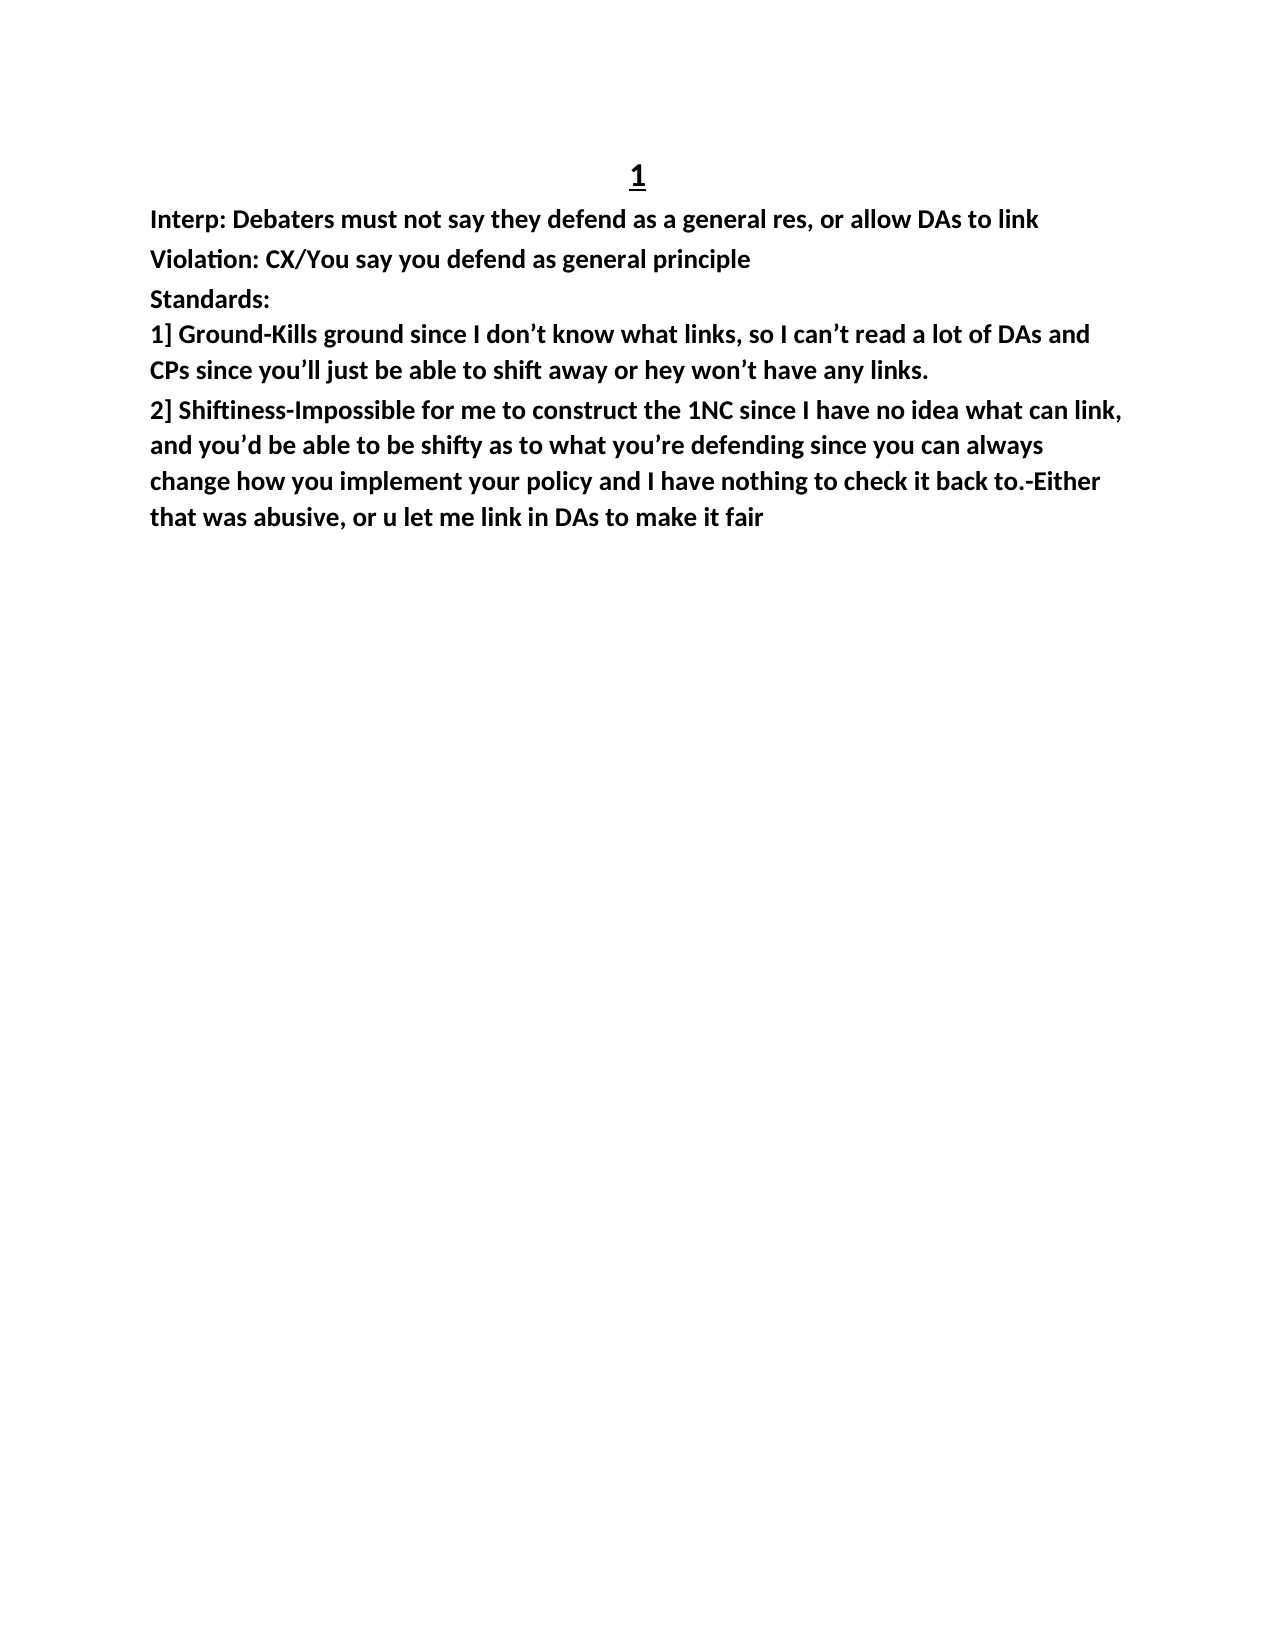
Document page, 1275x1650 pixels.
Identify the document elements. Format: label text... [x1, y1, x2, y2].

subtitle Violation: CX/You say you defend as general principle [150, 242, 1125, 275]
subtitle Standards: 1] Ground-Kills ground since I don’t know what links, so I can’t read a lot of DAs and CPs since you’ll just be able to shift away or hey won’t have any links. [150, 282, 1125, 386]
subtitle Interp: Debaters must not say they defend as a general res, or allow DAs to link [150, 202, 1125, 235]
subtitle 2] Shiftiness-Impossible for me to construct the 1NC since I have no idea what can link, and you’d be able to be shifty as to what you’re defending since you can always change how you implement your policy and I have nothing to check it back to.-Either that was abusive, or u let me link in DAs to make it fair [150, 393, 1125, 533]
subtitle 1 [150, 154, 1125, 195]
